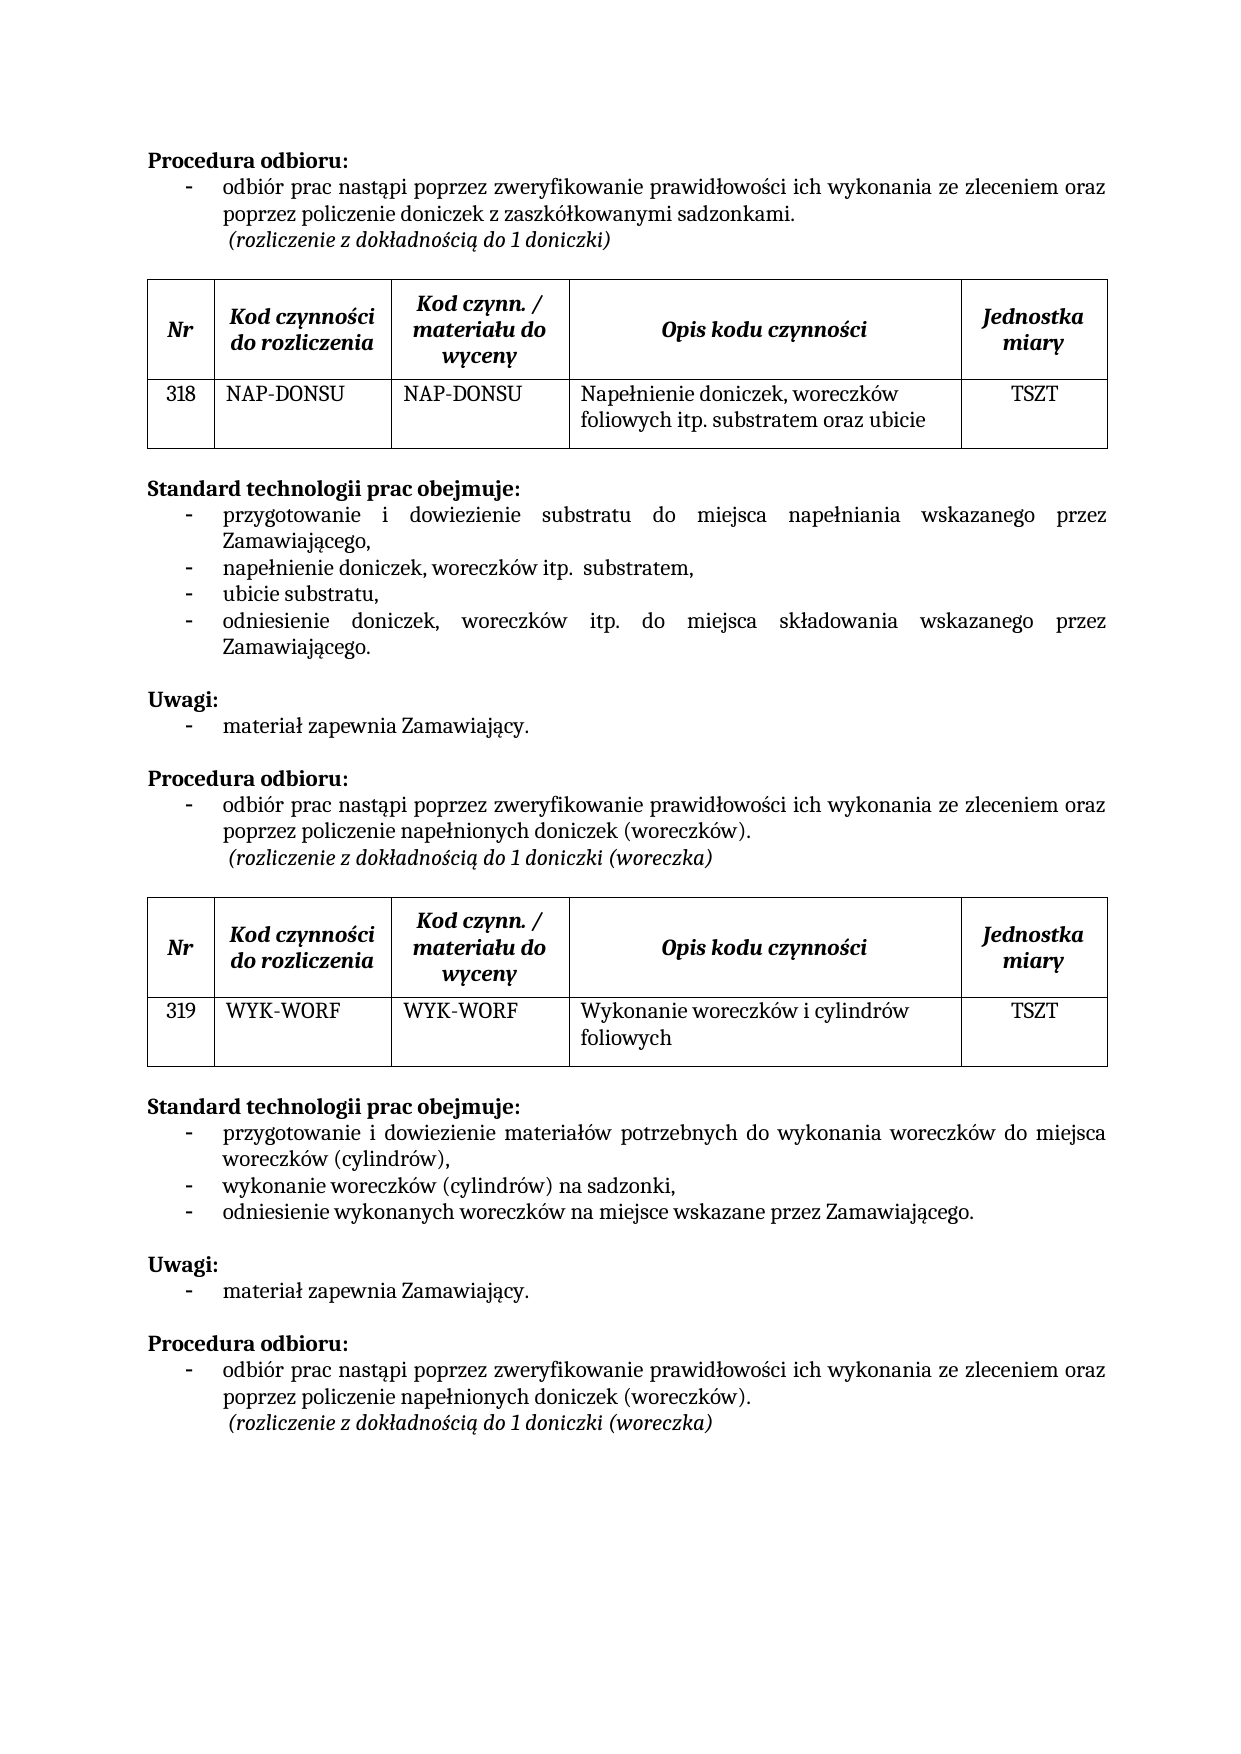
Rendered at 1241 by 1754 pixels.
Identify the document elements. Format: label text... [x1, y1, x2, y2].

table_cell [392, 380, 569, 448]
list odbiór prac nastąpi poprzez zweryfikowanie prawidłowości ich wykonania ze zleceniem oraz poprzez policzenie napełnionych doniczek (woreczków). [185, 792, 1107, 844]
text Uwagi: [148, 1252, 1107, 1278]
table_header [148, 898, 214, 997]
text Standard technologii prac obejmuje: [148, 476, 1107, 502]
list odniesienie wykonanych woreczków na miejsce wskazane przez Zamawiającego. [185, 1199, 1107, 1225]
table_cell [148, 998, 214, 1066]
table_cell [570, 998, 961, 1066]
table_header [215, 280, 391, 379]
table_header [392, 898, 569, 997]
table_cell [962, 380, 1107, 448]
text Standard technologii prac obejmuje: [148, 1093, 1107, 1120]
list odbiór prac nastąpi poprzez zweryfikowanie prawidłowości ich wykonania ze zleceniem oraz poprzez policzenie doniczek z zaszkółkowanymi sadzonkami. [185, 174, 1107, 227]
list odbiór prac nastąpi poprzez zweryfikowanie prawidłowości ich wykonania ze zleceniem oraz poprzez policzenie napełnionych doniczek (woreczków). [185, 1357, 1107, 1410]
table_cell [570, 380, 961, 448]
text (rozliczenie z dokładnością do 1 doniczki) [153, 227, 1107, 253]
list przygotowanie i dowiezienie materiałów potrzebnych do wykonania woreczków do miejsca woreczków (cylindrów), [185, 1120, 1107, 1173]
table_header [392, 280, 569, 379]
text (rozliczenie z dokładnością do 1 doniczki (woreczka) [153, 844, 1107, 871]
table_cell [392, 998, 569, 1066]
text (rozliczenie z dokładnością do 1 doniczki (woreczka) [153, 1410, 1107, 1436]
list materiał zapewnia Zamawiający. [185, 713, 1107, 739]
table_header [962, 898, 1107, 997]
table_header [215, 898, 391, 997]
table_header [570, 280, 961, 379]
text Procedura odbioru: [148, 148, 1107, 174]
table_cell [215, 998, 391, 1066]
list przygotowanie i dowiezienie substratu do miejsca napełniania wskazanego przez Zamawiającego, [185, 502, 1107, 555]
text Uwagi: [148, 686, 1107, 713]
list wykonanie woreczków (cylindrów) na sadzonki, [185, 1173, 1107, 1199]
text Procedura odbioru: [148, 766, 1107, 792]
list napełnienie doniczek, woreczków itp. substratem, [185, 555, 1107, 581]
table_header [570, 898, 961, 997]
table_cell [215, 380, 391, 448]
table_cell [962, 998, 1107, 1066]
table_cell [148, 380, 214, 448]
text Procedura odbioru: [148, 1331, 1107, 1357]
list odniesienie doniczek, woreczków itp. do miejsca składowania wskazanego przez Zamawiającego. [185, 607, 1107, 660]
list materiał zapewnia Zamawiający. [185, 1278, 1107, 1304]
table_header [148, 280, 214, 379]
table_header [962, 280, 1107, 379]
list ubicie substratu, [185, 581, 1107, 607]
